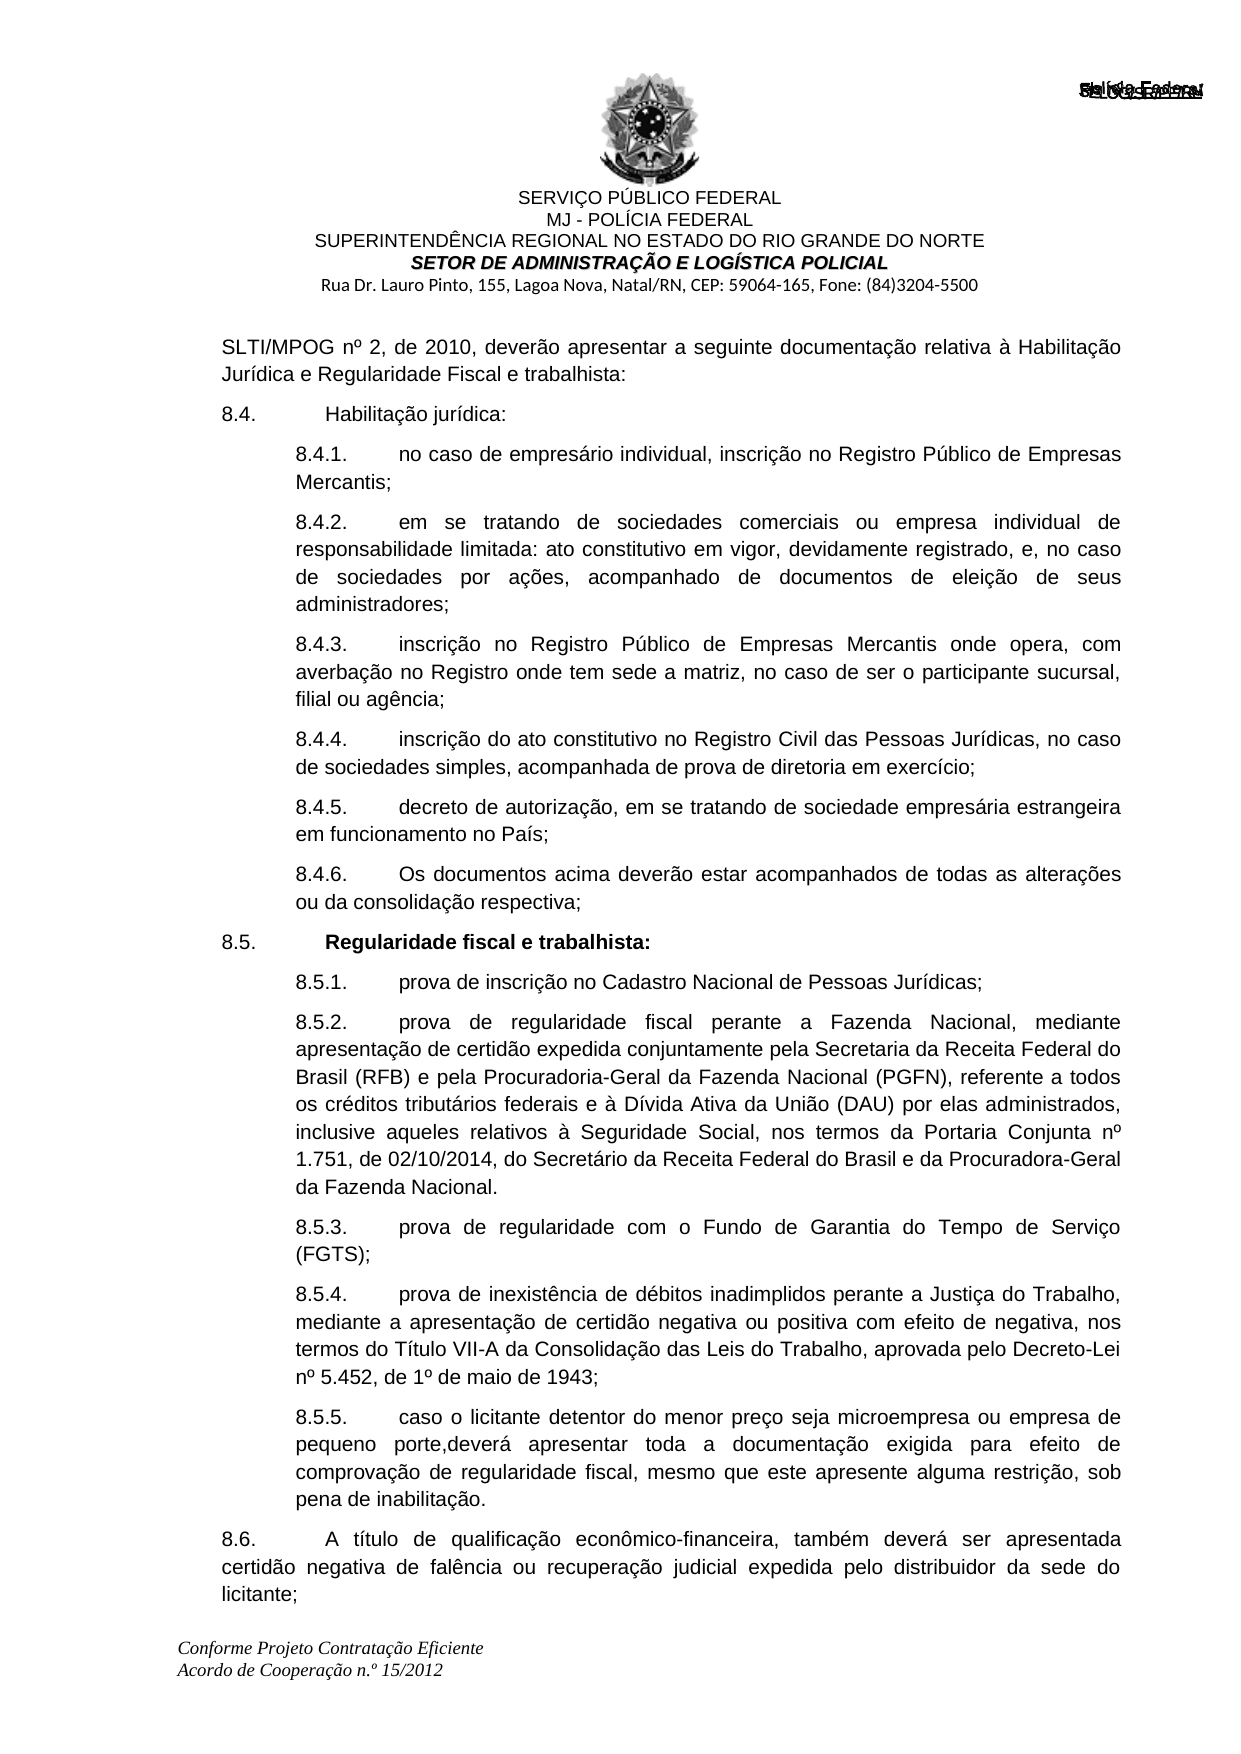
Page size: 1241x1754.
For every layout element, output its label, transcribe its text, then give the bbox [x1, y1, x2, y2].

list prova de regularidade com o Fundo de Garantia do Tempo de Serviço (FGTS); [295, 1215, 1122, 1266]
list decreto de autorização, em se tratando de sociedade empresária estrangeira em funcionamento no País; [295, 795, 1122, 846]
list prova de regularidade fiscal perante a Fazenda Nacional, mediante apresentação de certidão expedida conjuntamente pela Secretaria da Receita Federal do Brasil (RFB) e pela Procuradoria-Geral da Fazenda Nacional (PGFN), referente a todos os créditos tributários federais e à Dívida Ativa da União (DAU) por elas administrados, inclusive aqueles relativos à Seguridade Social, nos termos da Portaria Conjunta nº 1.751, de 02/10/2014, do Secretário da Receita Federal do Brasil e da Procuradora-Geral da Fazenda Nacional. [295, 1010, 1122, 1199]
list prova de inscrição no Cadastro Nacional de Pessoas Jurídicas; [295, 970, 1122, 994]
list Regularidade fiscal e trabalhista: [221, 930, 1122, 954]
list A título de qualificação econômico-financeira, também deverá ser apresentada certidão negativa de falência ou recuperação judicial expedida pelo distribuidor da sede do licitante; [221, 1527, 1122, 1606]
list Habilitação jurídica: [221, 402, 1122, 426]
list inscrição no Registro Público de Empresas Mercantis onde opera, com averbação no Registro onde tem sede a matriz, no caso de ser o participante sucursal, filial ou agência; [295, 632, 1122, 711]
list no caso de empresário individual, inscrição no Registro Público de Empresas Mercantis; [295, 442, 1122, 494]
list inscrição do ato constitutivo no Registro Civil das Pessoas Jurídicas, no caso de sociedades simples, acompanhada de prova de diretoria em exercício; [295, 727, 1122, 779]
list prova de inexistência de débitos inadimplidos perante a Justiça do Trabalho, mediante a apresentação de certidão negativa ou positiva com efeito de negativa, nos termos do Título VII-A da Consolidação das Leis do Trabalho, aprovada pelo Decreto-Lei nº 5.452, de 1º de maio de 1943; [295, 1282, 1122, 1389]
list Os documentos acima deverão estar acompanhados de todas as alterações ou da consolidação respectiva; [295, 862, 1122, 914]
list em se tratando de sociedades comerciais ou empresa individual de responsabilidade limitada: ato constitutivo em vigor, devidamente registrado, e, no caso de sociedades por ações, acompanhado de documentos de eleição de seus administradores; [295, 510, 1122, 616]
list caso o licitante detentor do menor preço seja microempresa ou empresa de pequeno porte,deverá apresentar toda a documentação exigida para efeito de comprovação de regularidade fiscal, mesmo que este apresente alguma restrição, sob pena de inabilitação. [295, 1405, 1122, 1511]
picture [600, 73, 700, 187]
